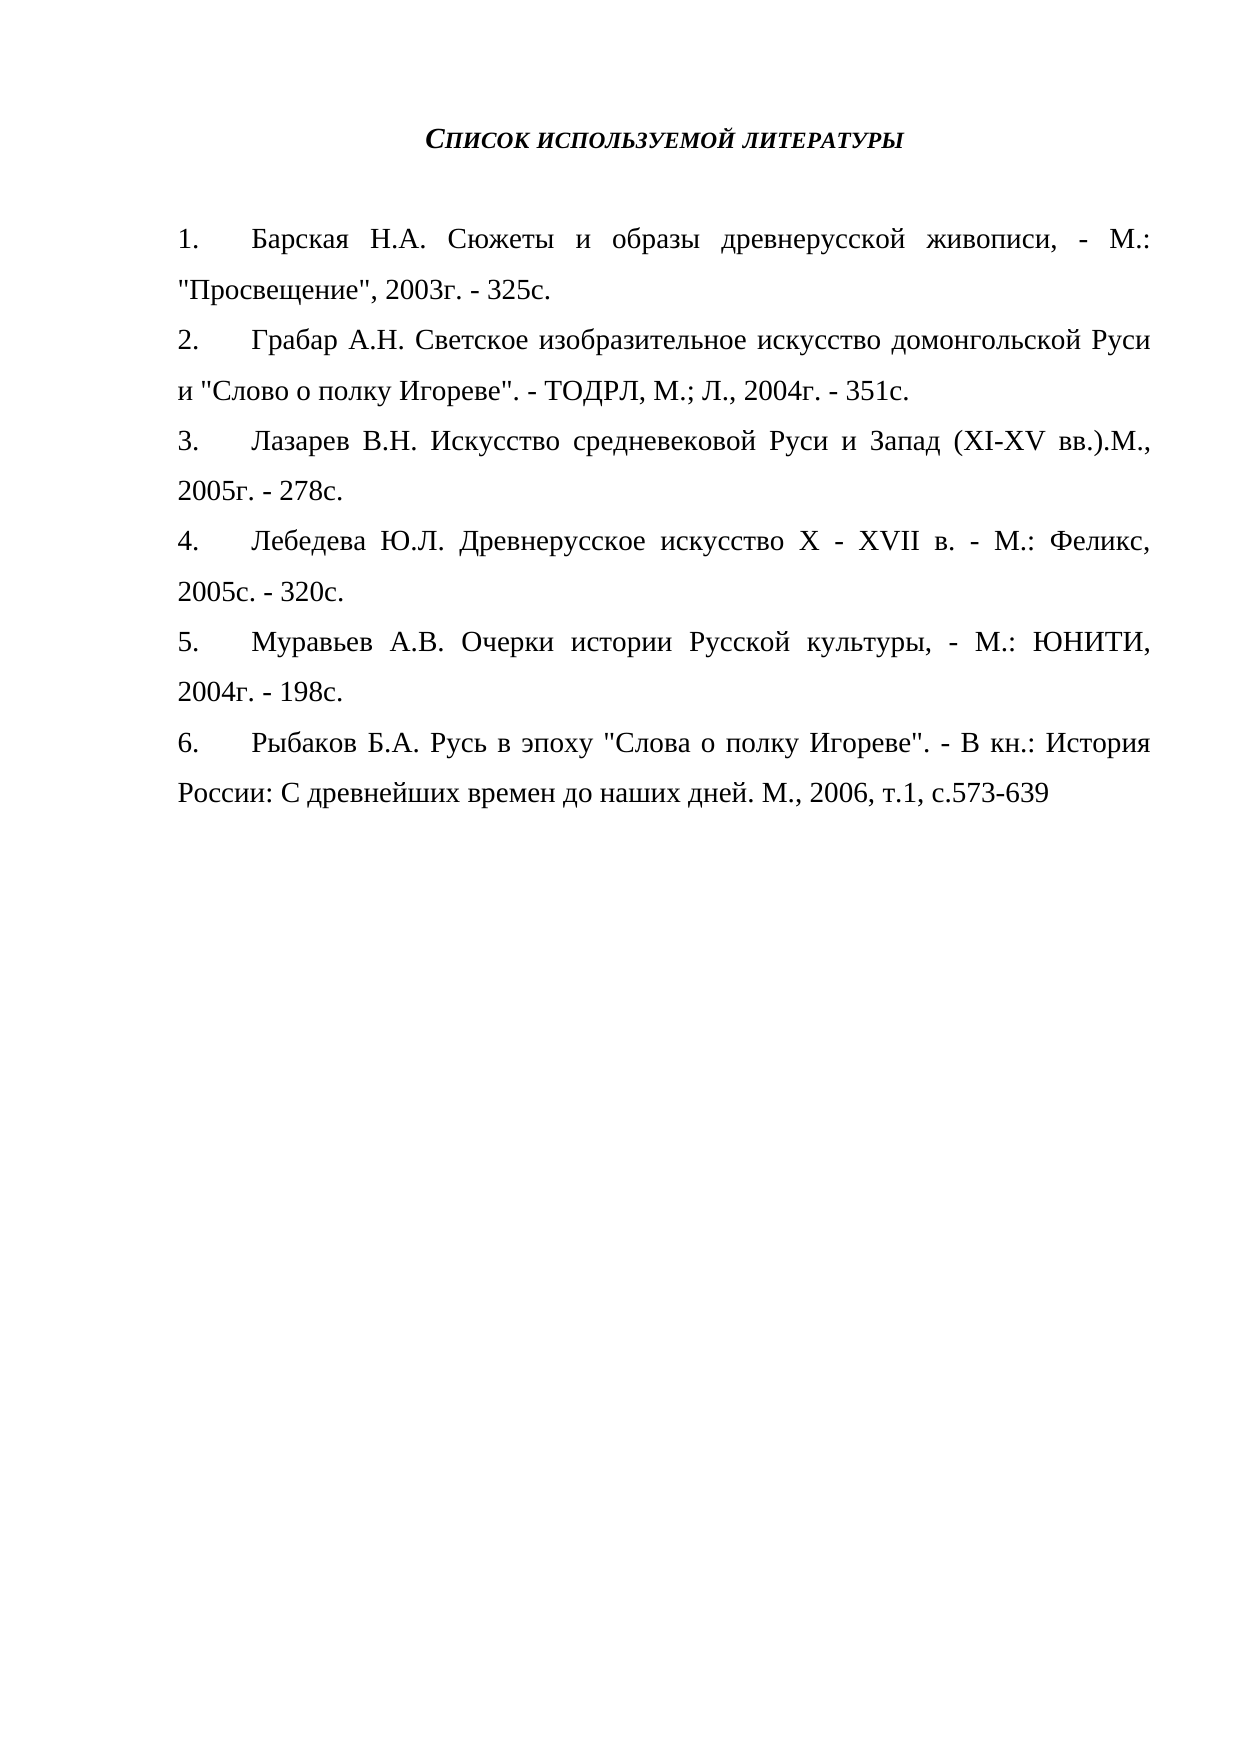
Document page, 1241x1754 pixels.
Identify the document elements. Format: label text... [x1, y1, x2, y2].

text Барская Н.А. Сюжеты и образы древнерусской живописи, - М.: "Просвещение", 2003г. - 325с. [177, 222, 1152, 306]
text Лазарев В.Н. Искусство средневековой Руси и Запад (XI-XV вв.).М., 2005г. - 278с. [177, 423, 1152, 507]
text Рыбаков Б.А. Русь в эпоху "Слова о полку Игореве". - В кн.: История России: С древнейших времен до наших дней. М., 2006, т.1, с.573-639 [177, 725, 1152, 809]
text Муравьев А.В. Очерки истории Русской культуры, - М.: ЮНИТИ, 2004г. - 198с. [177, 624, 1152, 708]
text Грабар А.Н. Светское изобразительное искусство домонгольской Руси и "Слово о полку Игореве". - ТОДРЛ, М.; Л., 2004г. - 351с. [177, 322, 1152, 406]
text Лебедева Ю.Л. Древнерусское искусство X - XVII в. - М.: Феликс, 2005с. - 320с. [177, 523, 1152, 607]
subtitle Список используемой литературы [177, 121, 1152, 154]
